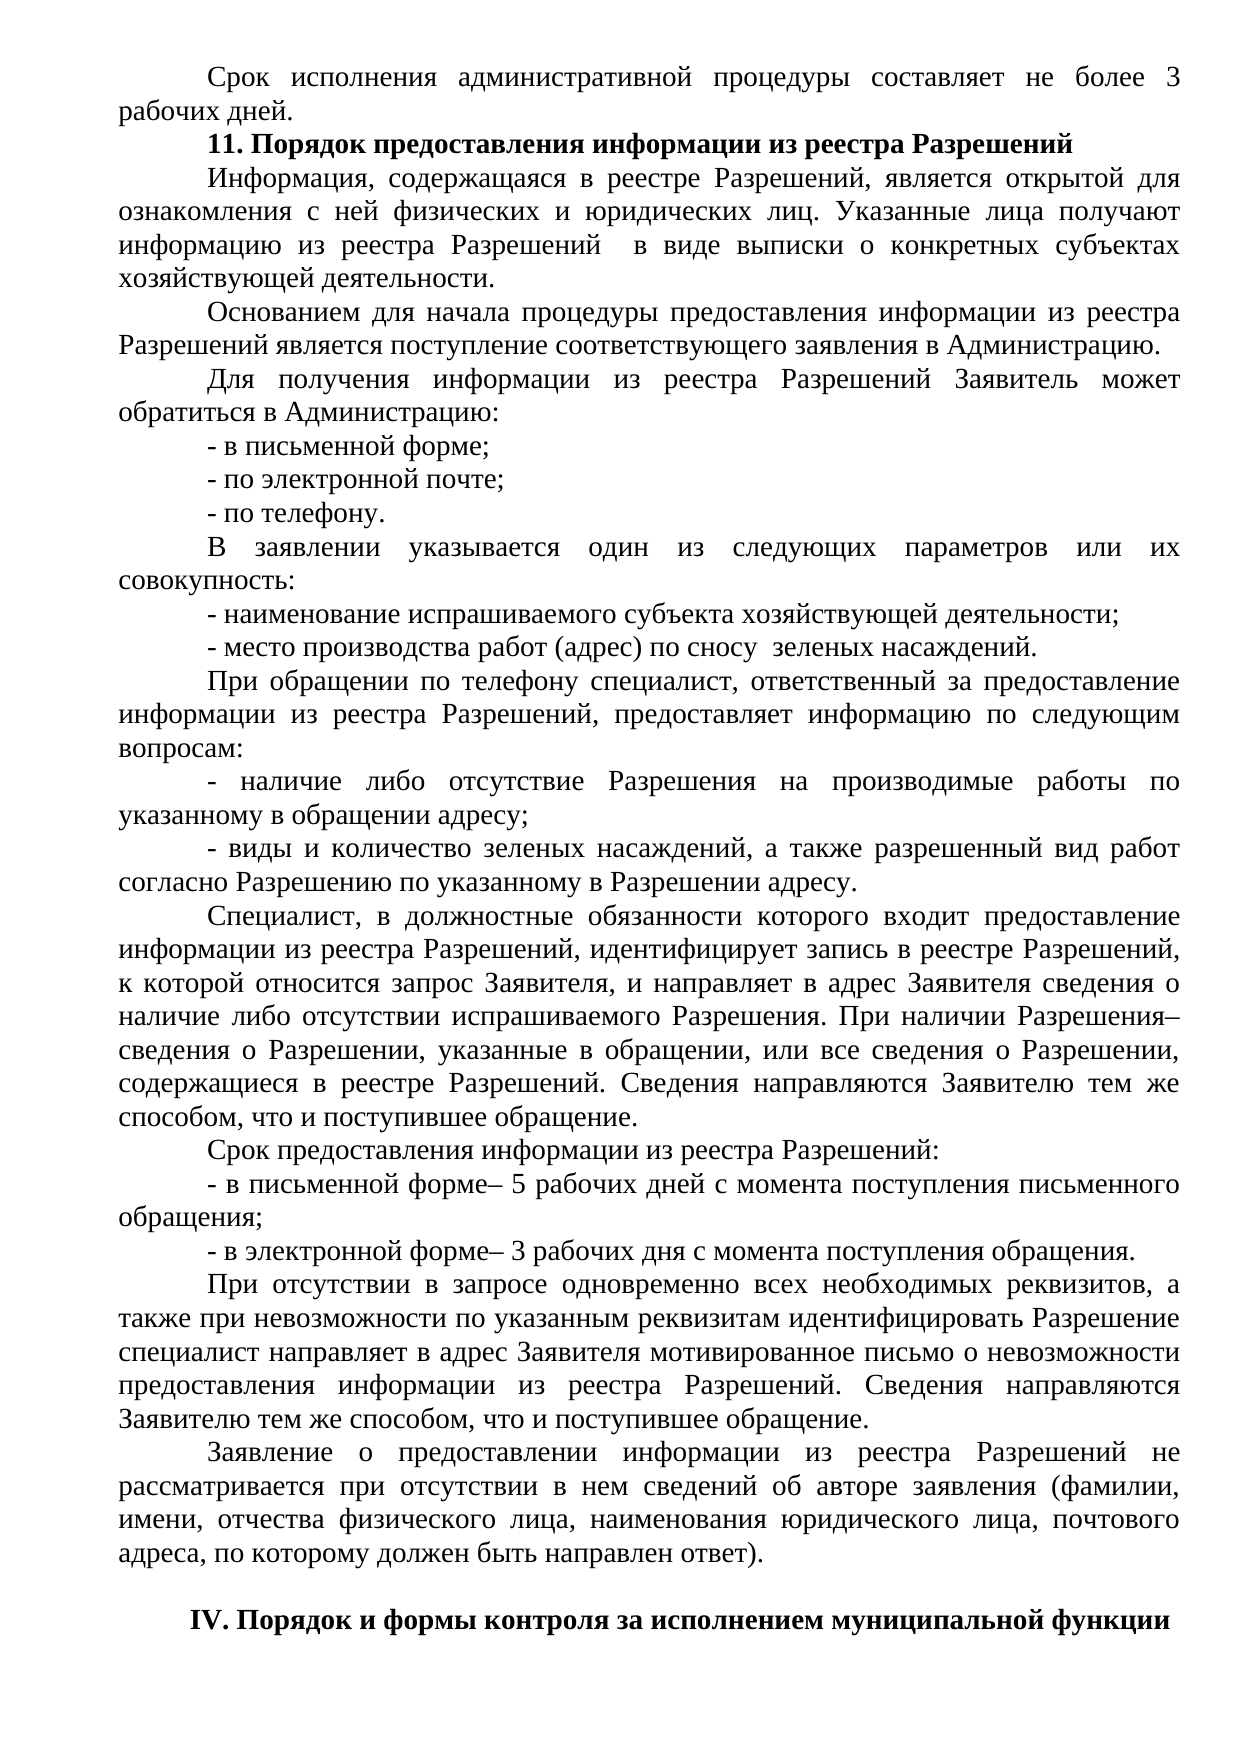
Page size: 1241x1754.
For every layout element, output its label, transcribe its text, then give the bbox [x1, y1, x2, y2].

text При обращении по телефону специалист, ответственный за предоставление информации из реестра Разрешений, предоставляет информацию по следующим вопросам: [118, 663, 1181, 763]
text Заявление о предоставлении информации из реестра Разрешений не рассматривается при отсутствии в нем сведений об авторе заявления (фамилии, имени, отчества физического лица, наименования юридического лица, почтового адреса, по которому должен быть направлен ответ). [118, 1434, 1181, 1568]
text - в письменной форме– 5 рабочих дней с момента поступления письменного обращения; [118, 1166, 1181, 1233]
text Для получения информации из реестра Разрешений Заявитель может обратиться в Администрацию: [118, 361, 1181, 428]
text IV. Порядок и формы контроля за исполнением муниципальной функции [118, 1602, 1181, 1636]
text - виды и количество зеленых насаждений, а также разрешенный вид работ согласно Разрешению по указанному в Разрешении адресу. [118, 831, 1181, 898]
text Информация, содержащаяся в реестре Разрешений, является открытой для ознакомления с ней физических и юридических лиц. Указанные лица получают информацию из реестра Разрешений в виде выписки о конкретных субъектах хозяйствующей деятельности. [118, 160, 1181, 294]
text - по электронной почте; [118, 462, 1181, 495]
text - по телефону. [118, 495, 1181, 529]
text В заявлении указывается один из следующих параметров или их совокупность: [118, 529, 1181, 596]
text - место производства работ (адрес) по сносу зеленых насаждений. [118, 629, 1181, 663]
text - в электронной форме– 3 рабочих дня с момента поступления обращения. [118, 1233, 1181, 1267]
text - в письменной форме; [118, 428, 1181, 462]
text Специалист, в должностные обязанности которого входит предоставление информации из реестра Разрешений, идентифицирует запись в реестре Разрешений, к которой относится запрос Заявителя, и направляет в адрес Заявителя сведения о наличие либо отсутствии испрашиваемого Разрешения. При наличии Разрешения– сведения о Разрешении, указанные в обращении, или все сведения о Разрешении, содержащиеся в реестре Разрешений. Сведения направляются Заявителю тем же способом, что и поступившее обращение. [118, 898, 1181, 1132]
text - наименование испрашиваемого субъекта хозяйствующей деятельности; [118, 596, 1181, 629]
text Срок исполнения административной процедуры составляет не более 3 рабочих дней. [118, 59, 1181, 126]
text Основанием для начала процедуры предоставления информации из реестра Разрешений является поступление соответствующего заявления в Администрацию. [118, 294, 1181, 361]
text Срок предоставления информации из реестра Разрешений: [207, 1132, 1181, 1166]
text - наличие либо отсутствие Разрешения на производимые работы по указанному в обращении адресу; [118, 763, 1181, 831]
text 11. Порядок предоставления информации из реестра Разрешений [118, 126, 1181, 160]
text При отсутствии в запросе одновременно всех необходимых реквизитов, а также при невозможности по указанным реквизитам идентифицировать Разрешение специалист направляет в адрес Заявителя мотивированное письмо о невозможности предоставления информации из реестра Разрешений. Сведения направляются Заявителю тем же способом, что и поступившее обращение. [118, 1267, 1181, 1434]
